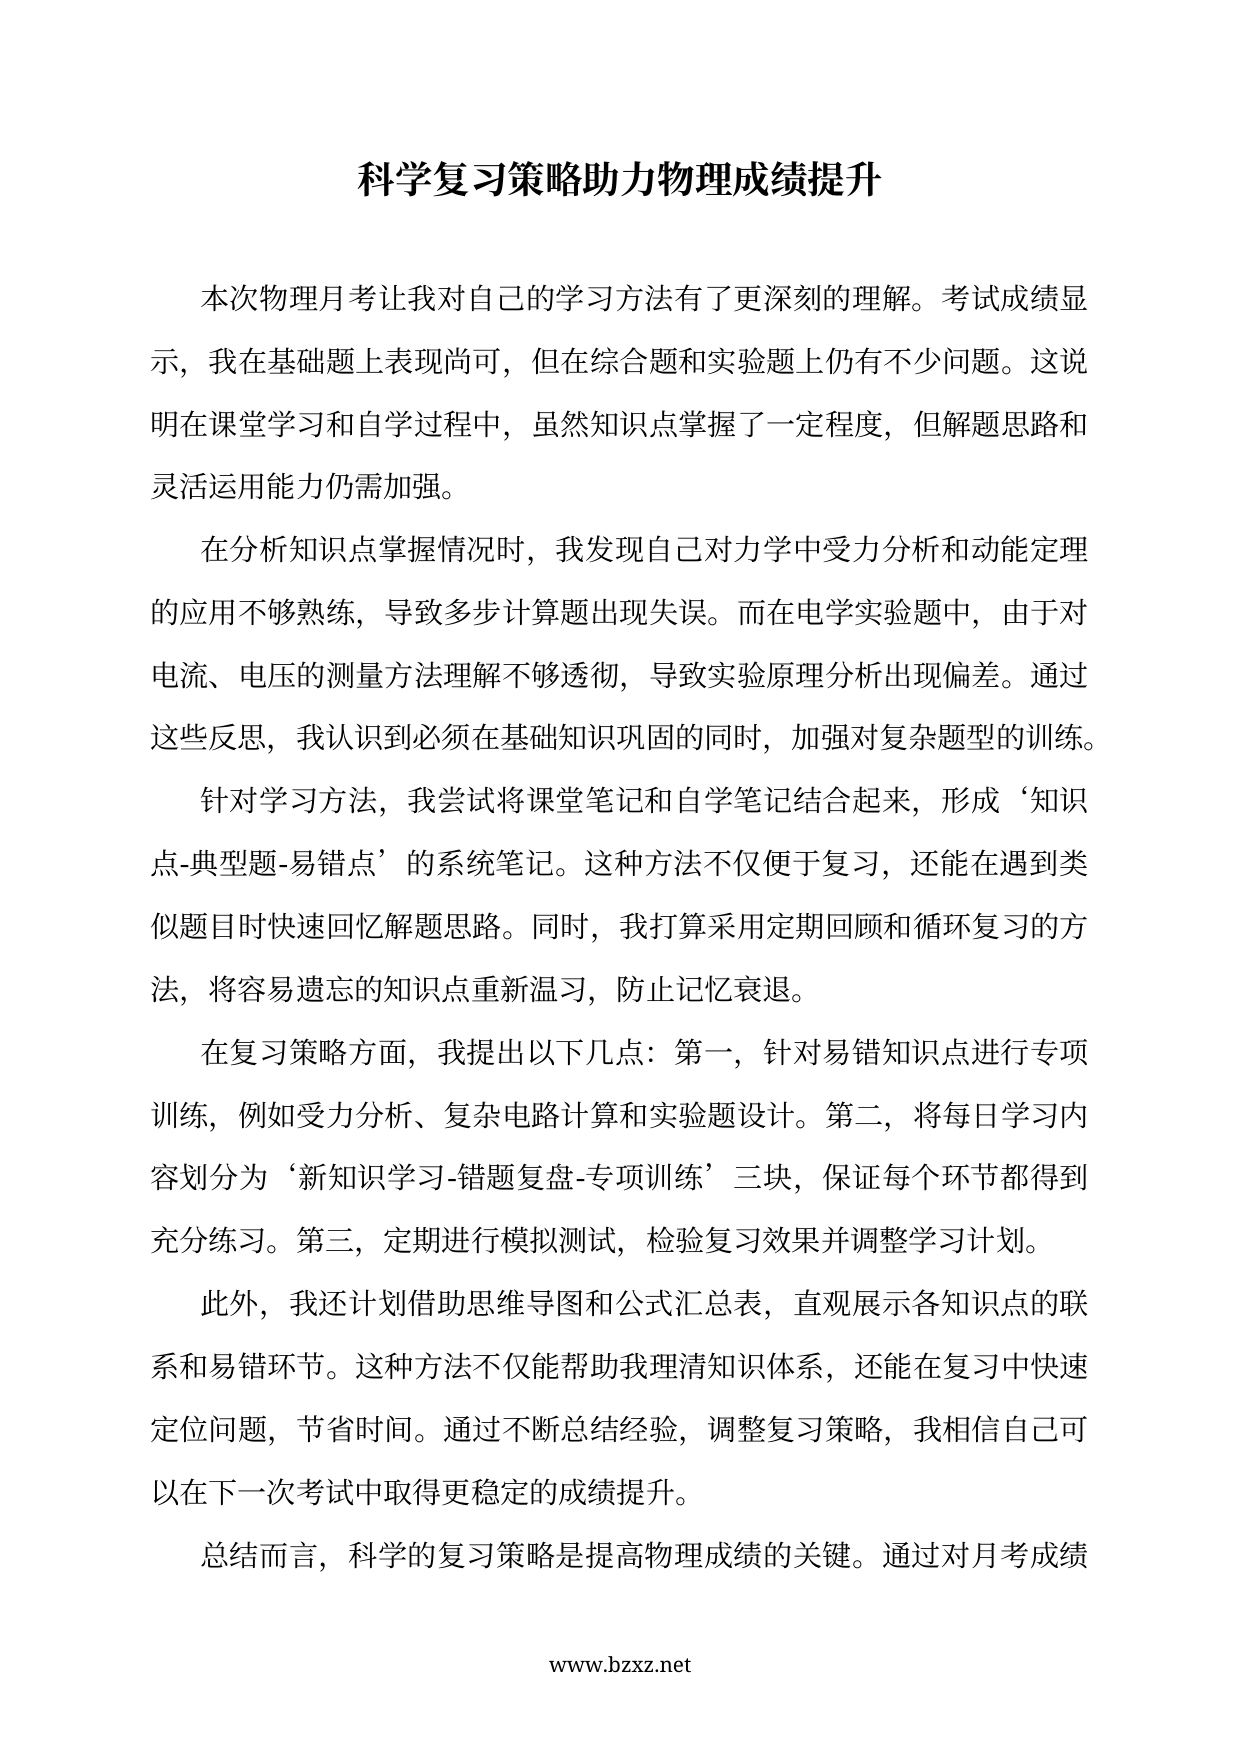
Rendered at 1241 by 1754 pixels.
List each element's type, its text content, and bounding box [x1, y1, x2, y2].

text 在复习策略方面，我提出以下几点：第一，针对易错知识点进行专项训练，例如受力分析、复杂电路计算和实验题设计。第二，将每日学习内容划分为‘新知识学习-错题复盘-专项训练’三块，保证每个环节都得到充分练习。第三，定期进行模拟测试，检验复习效果并调整学习计划。 [150, 1030, 1090, 1260]
text 本次物理月考让我对自己的学习方法有了更深刻的理解。考试成绩显示，我在基础题上表现尚可，但在综合题和实验题上仍有不少问题。这说明在课堂学习和自学过程中，虽然知识点掌握了一定程度，但解题思路和灵活运用能力仍需加强。 [150, 276, 1090, 506]
text 针对学习方法，我尝试将课堂笔记和自学笔记结合起来，形成‘知识点-典型题-易错点’的系统笔记。这种方法不仅便于复习，还能在遇到类似题目时快速回忆解题思路。同时，我打算采用定期回顾和循环复习的方法，将容易遗忘的知识点重新温习，防止记忆衰退。 [150, 778, 1090, 1009]
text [150, 1532, 1090, 1574]
text 此外，我还计划借助思维导图和公式汇总表，直观展示各知识点的联系和易错环节。这种方法不仅能帮助我理清知识体系，还能在复习中快速定位问题，节省时间。通过不断总结经验，调整复习策略，我相信自己可以在下一次考试中取得更稳定的成绩提升。 [150, 1281, 1090, 1511]
subtitle 科学复习策略助力物理成绩提升 [150, 150, 1090, 204]
text 在分析知识点掌握情况时，我发现自己对力学中受力分析和动能定理的应用不够熟练，导致多步计算题出现失误。而在电学实验题中，由于对电流、电压的测量方法理解不够透彻，导致实验原理分析出现偏差。通过这些反思，我认识到必须在基础知识巩固的同时，加强对复杂题型的训练。 [150, 527, 1090, 757]
